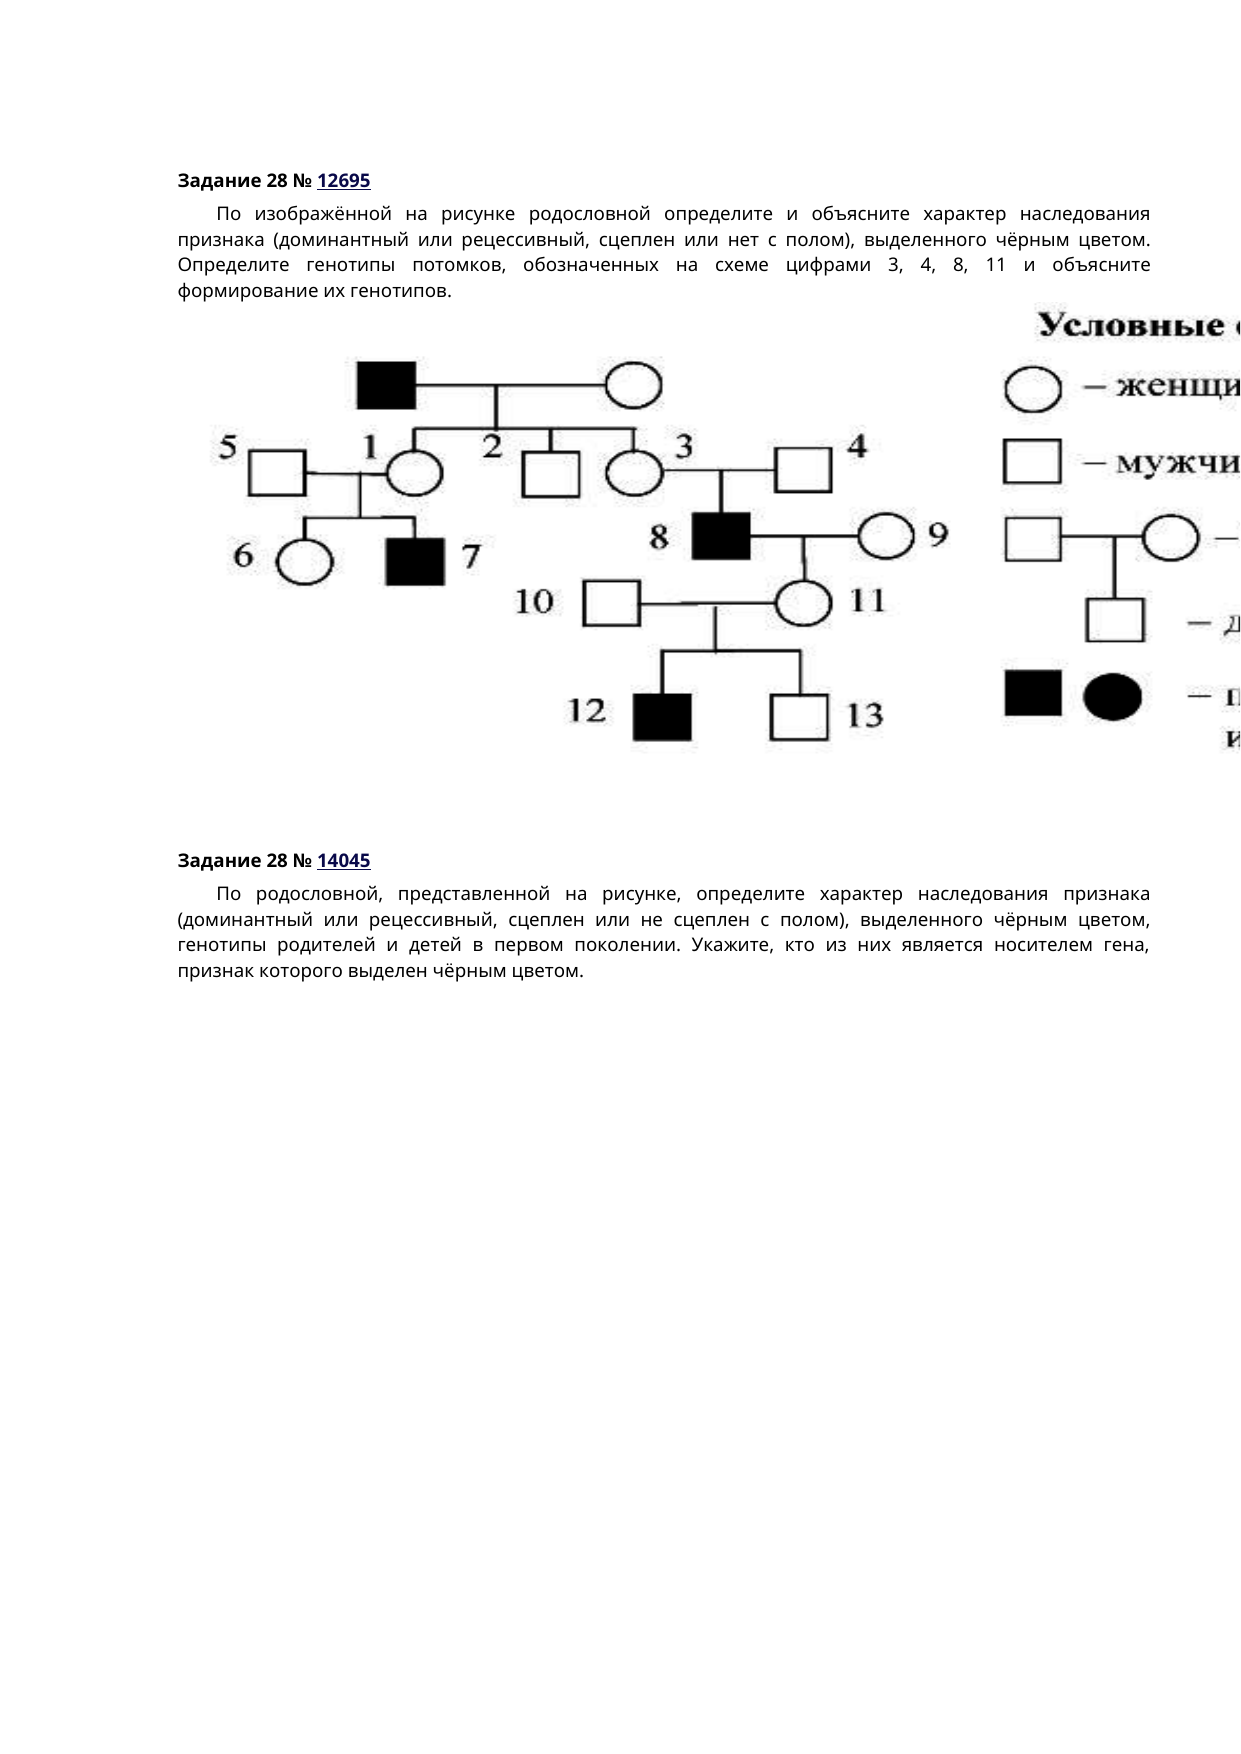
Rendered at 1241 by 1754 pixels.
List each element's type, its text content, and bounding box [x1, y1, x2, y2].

text Задание 28 № 12695 [177, 167, 1152, 193]
text По изображённой на рисунке родословной определите и объясните характер наследования признака (доминантный или рецессивный, сцеплен или нет с полом), выделенного чёрным цветом. Определите генотипы потомков, обозначенных на схеме цифрами 3, 4, 8, 11 и объясните формирование их генотипов. [177, 200, 1152, 302]
picture [177, 302, 1241, 824]
text Задание 28 № 14045 [177, 847, 1152, 873]
text По родословной, представленной на рисунке, определите характер наследования признака (доминантный или рецессивный, сцеплен или не сцеплен с полом), выделенного чёрным цветом, генотипы родителей и детей в первом поколении. Укажите, кто из них является носителем гена, признак которого выделен чёрным цветом. [177, 880, 1152, 982]
